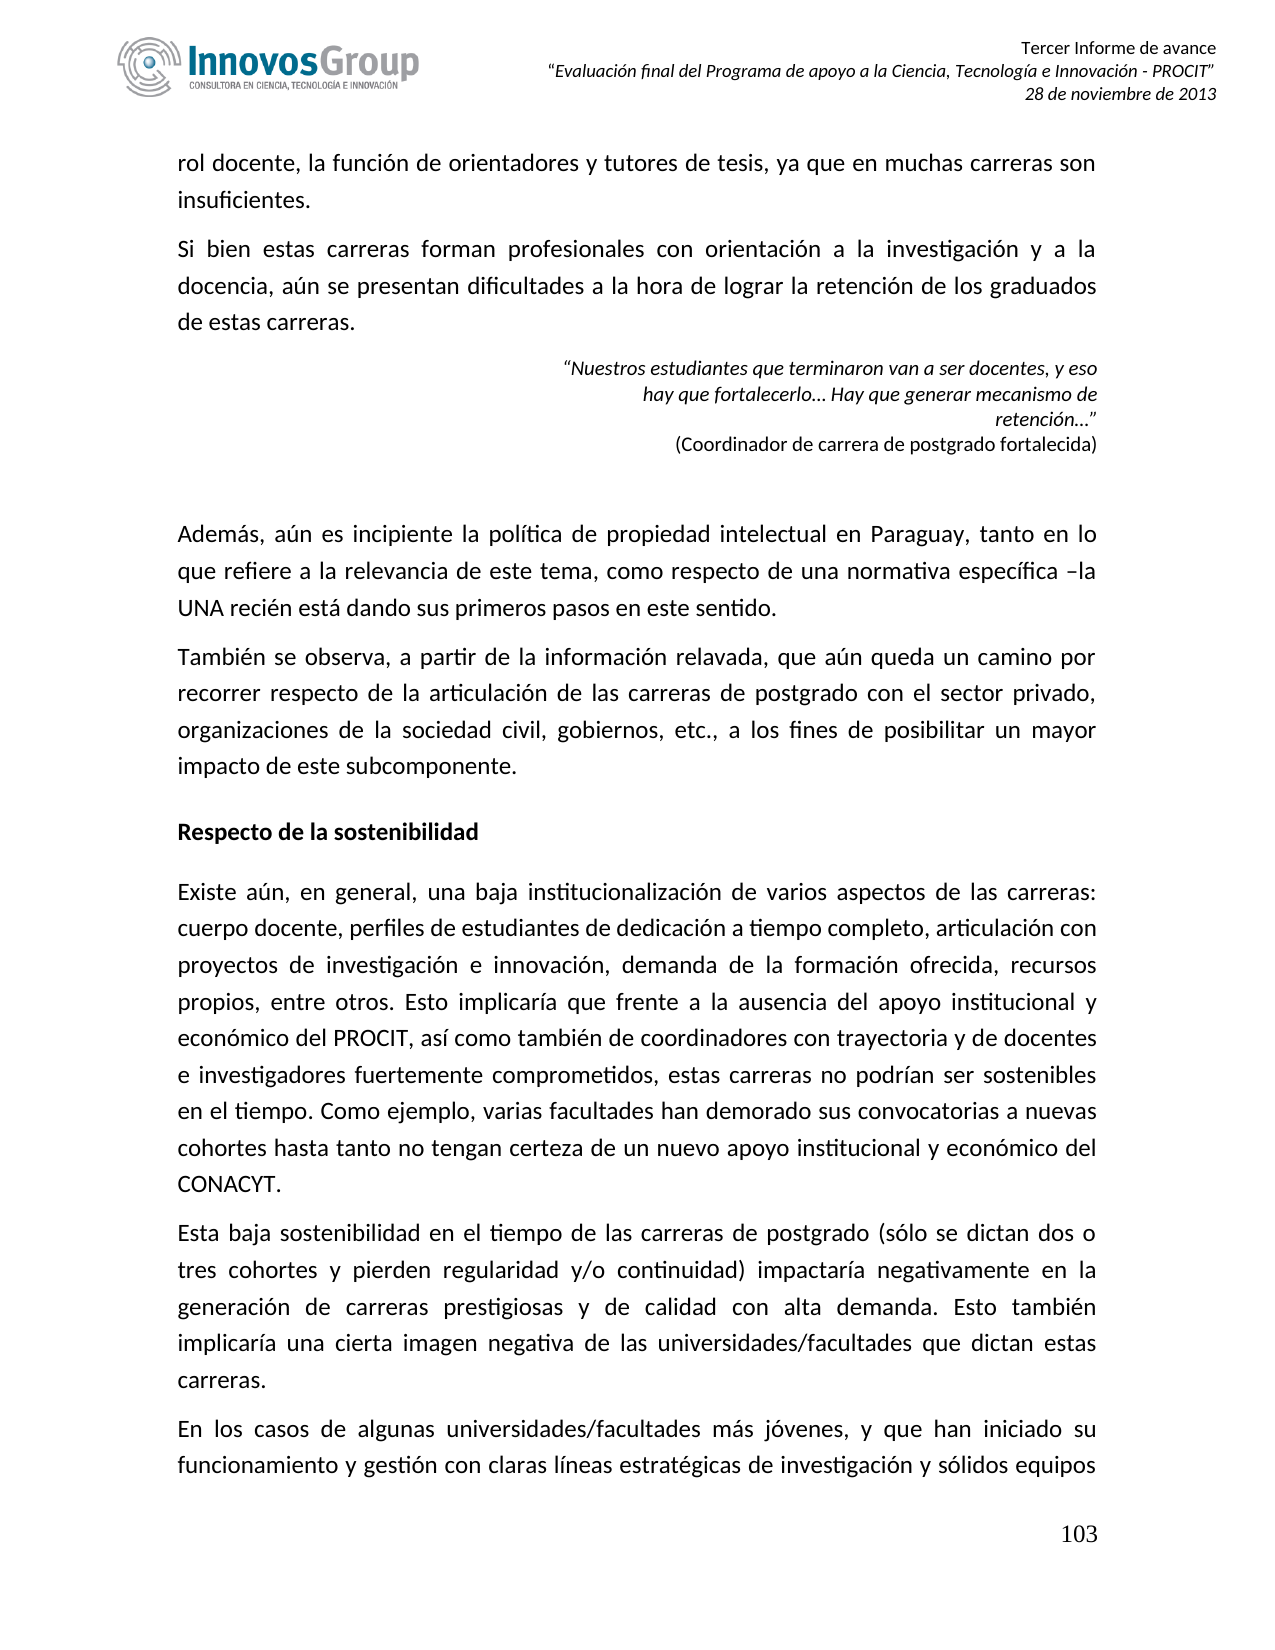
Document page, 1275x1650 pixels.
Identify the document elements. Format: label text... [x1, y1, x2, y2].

list Esta baja sostenibilidad en el tiempo de las carreras de postgrado (sólo se dictan dos o tres cohortes y pierden regularidad y/o continuidad) impactaría negativamente en la generación de carreras prestigiosas y de calidad con alta demanda. Esto también implicaría una cierta imagen negativa de las universidades/facultades que dictan estas carreras. [177, 1217, 1098, 1394]
list Existe aún, en general, una baja institucionalización de varios aspectos de las carreras: cuerpo docente, perfiles de estudiantes de dedicación a tiempo completo, articulación con proyectos de investigación e innovación, demanda de la formación ofrecida, recursos propios, entre otros. Esto implicaría que frente a la ausencia del apoyo institucional y económico del PROCIT, así como también de coordinadores con trayectoria y de docentes e investigadores fuertemente comprometidos, estas carreras no podrían ser sostenibles en el tiempo. Como ejemplo, varias facultades han demorado sus convocatorias a nuevas cohortes hasta tanto no tengan certeza de un nuevo apoyo institucional y económico del CONACYT. [177, 876, 1098, 1199]
text Respecto de la sostenibilidad [177, 816, 1098, 847]
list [177, 1413, 1098, 1480]
list También se observa, a partir de la información relavada, que aún queda un camino por recorrer respecto de la articulación de las carreras de postgrado con el sector privado, organizaciones de la sociedad civil, gobiernos, etc., a los fines de posibilitar un mayor impacto de este subcomponente. [177, 641, 1098, 781]
list Además, aún es incipiente la política de propiedad intelectual en Paraguay, tanto en lo que refiere a la relevancia de este tema, como respecto de una normativa específica –la UNA recién está dando sus primeros pasos en este sentido. [177, 519, 1098, 622]
text (Coordinador de carrera de postgrado fortalecida) [177, 432, 1098, 457]
text “Nuestros estudiantes que terminaron van a ser docentes, y eso hay que fortalecerlo… Hay que generar mecanismo de retención…” [546, 355, 1098, 432]
picture [117, 37, 419, 97]
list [177, 148, 1098, 215]
list Si bien estas carreras forman profesionales con orientación a la investigación y a la docencia, aún se presentan dificultades a la hora de lograr la retención de los graduados de estas carreras. [177, 233, 1098, 337]
